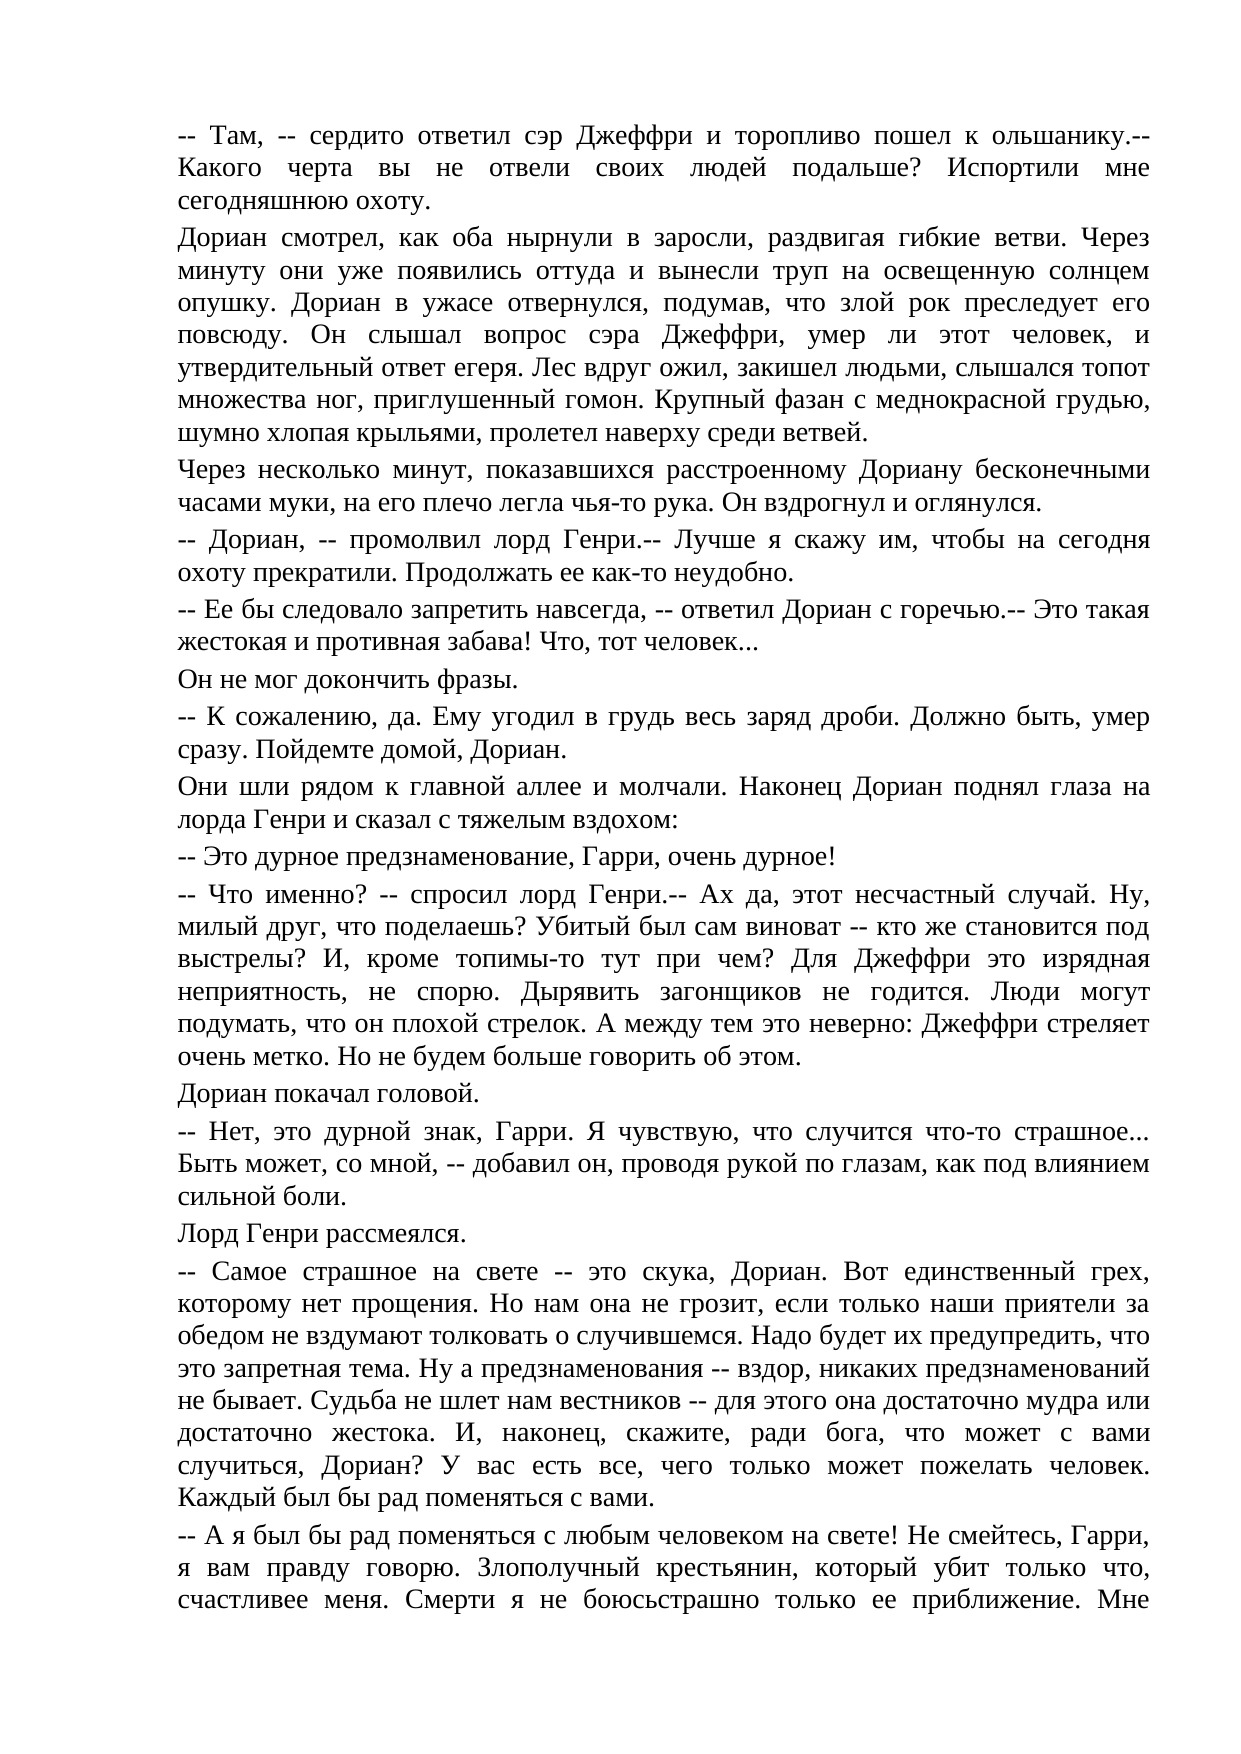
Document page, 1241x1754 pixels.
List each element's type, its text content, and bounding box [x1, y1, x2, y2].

text Дориан покачал головой. [177, 1076, 1152, 1109]
text Дориан смотрел, как оба нырнули в заросли, раздвигая гибкие ветви. Через минуту они уже появились оттуда и вынесли труп на освещенную солнцем опушку. Дориан в ужасе отвернулся, подумав, что злой рок преследует его повсюду. Он слышал вопрос сэра Джеффри, умер ли этот человек, и утвердительный ответ егеря. Лес вдруг ожил, закишел людьми, слышался топот множества ног, приглушенный гомон. Крупный фазан с меднокрасной грудью, шумно хлопая крыльями, пролетел наверху среди ветвей. [177, 220, 1152, 447]
text -- Нет, это дурной знак, Гарри. Я чувствую, что случится что-то страшное... Быть может, со мной, -- добавил он, проводя рукой по глазам, как под влиянием сильной боли. [177, 1114, 1152, 1211]
text -- Там, -- сердито ответил сэр Джеффри и торопливо пошел к ольшанику.-- Какого черта вы не отвели своих людей подальше? Испортили мне сегодняшнюю охоту. [177, 118, 1152, 215]
text Они шли рядом к главной аллее и молчали. Наконец Дориан поднял глаза на лорда Генри и сказал с тяжелым вздохом: [177, 769, 1152, 834]
text Он не мог докончить фразы. [177, 662, 1152, 694]
text Лорд Генри рассмеялся. [177, 1216, 1152, 1248]
text -- Самое страшное на свете -- это скука, Дориан. Вот единственный грех, которому нет прощения. Но нам она не грозит, если только наши приятели за обедом не вздумают толковать о случившемся. Надо будет их предупредить, что это запретная тема. Ну а предзнаменования -- вздор, никаких предзнаменований не бывает. Судьба не шлет нам вестников -- для этого она достаточно мудра или достаточно жестока. И, наконец, скажите, ради бога, что может с вами случиться, Дориан? У вас есть все, чего только может пожелать человек. Каждый был бы рад поменяться с вами. [177, 1253, 1152, 1513]
text -- Что именно? -- спросил лорд Генри.-- Ах да, этот несчастный случай. Ну, милый друг, что поделаешь? Убитый был сам виноват -- кто же становится под выстрелы? И, кроме топимы-то тут при чем? Для Джеффри это изрядная неприятность, не спорю. Дырявить загонщиков не годится. Люди могут подумать, что он плохой стрелок. А между тем это неверно: Джеффри стреляет очень метко. Но не будем больше говорить об этом. [177, 877, 1152, 1071]
text -- Ее бы следовало запретить навсегда, -- ответил Дориан с горечью.-- Это такая жестокая и противная забава! Что, тот человек... [177, 592, 1152, 657]
text -- К сожалению, да. Ему угодил в грудь весь заряд дроби. Должно быть, умер сразу. Пойдемте домой, Дориан. [177, 699, 1152, 764]
text Через несколько минут, показавшихся расстроенному Дориану бесконечными часами муки, на его плечо легла чья-то рука. Он вздрогнул и оглянулся. [177, 452, 1152, 517]
text -- Дориан, -- промолвил лорд Генри.-- Лучше я скажу им, чтобы на сегодня охоту прекратили. Продолжать ее как-то неудобно. [177, 522, 1152, 587]
text -- Это дурное предзнаменование, Гарри, очень дурное! [177, 839, 1152, 872]
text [177, 1518, 1152, 1615]
